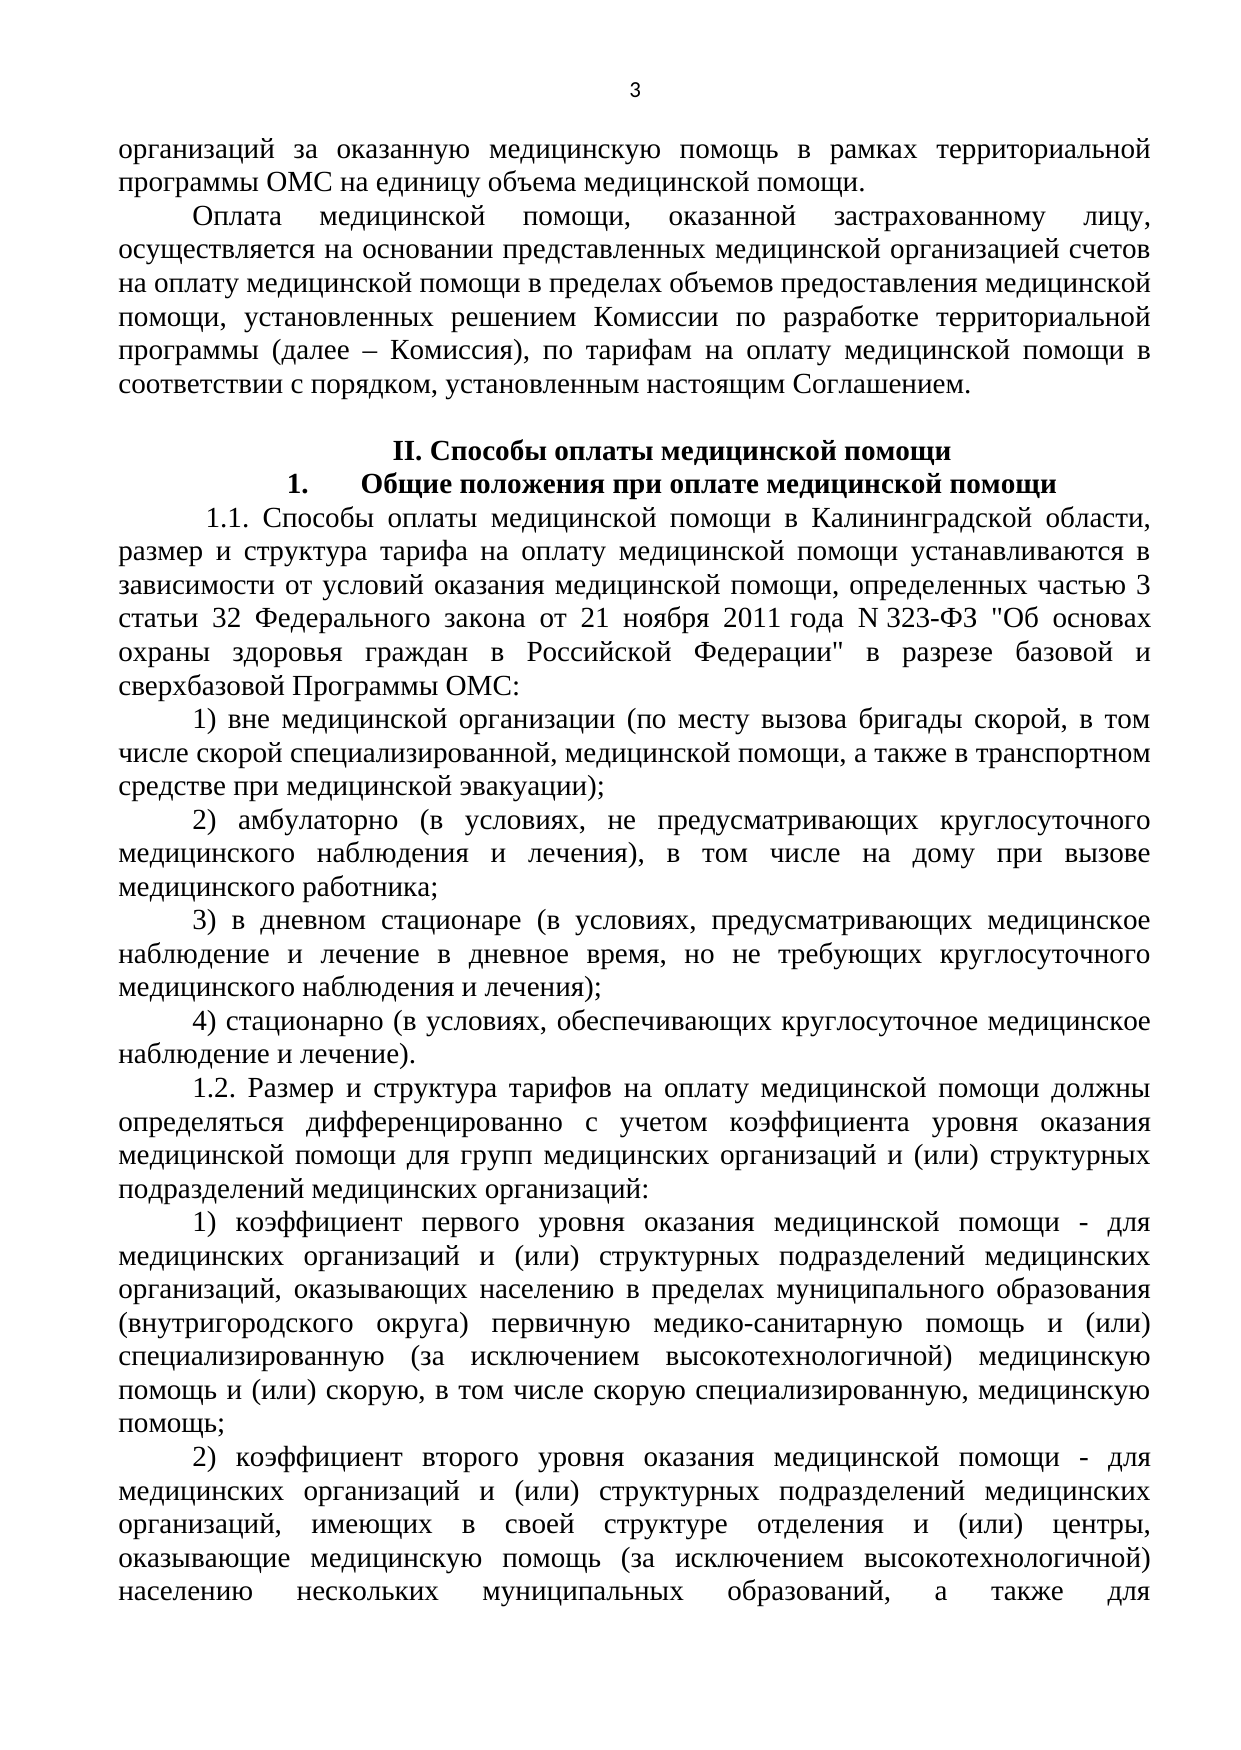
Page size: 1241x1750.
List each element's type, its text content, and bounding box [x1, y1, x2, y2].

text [118, 131, 1152, 198]
text Оплата медицинской помощи, оказанной застрахованному лицу, осуществляется на основании представленных медицинской организацией счетов на оплату медицинской помощи в пределах объемов предоставления медицинской помощи, установленных решением Комиссии по разработке территориальной программы (далее – Комиссия), по тарифам на оплату медицинской помощи в соответствии с порядком, установленным настоящим Соглашением. [118, 198, 1152, 399]
text 1.2. Размер и структура тарифов на оплату медицинской помощи должны определяться дифференцированно с учетом коэффициента уровня оказания медицинской помощи для групп медицинских организаций и (или) структурных подразделений медицинских организаций: [118, 1070, 1152, 1204]
text 1) вне медицинской организации (по месту вызова бригады скорой, в том числе скорой специализированной, медицинской помощи, а также в транспортном средстве при медицинской эвакуации); [118, 701, 1152, 802]
text II. Способы оплаты медицинской помощи [118, 433, 1152, 466]
text 4) стационарно (в условиях, обеспечивающих круглосуточное медицинское наблюдение и лечение). [118, 1003, 1152, 1070]
list Общие положения при оплате медицинской помощи [118, 466, 1152, 500]
text 1.1. Способы оплаты медицинской помощи в Калининградской области, размер и структура тарифа на оплату медицинской помощи устанавливаются в зависимости от условий оказания медицинской помощи, определенных частью 3 статьи 32 Федерального закона от 21 ноября 2011 года N 323-ФЗ "Об основах охраны здоровья граждан в Российской Федерации" в разрезе базовой и сверхбазовой Программы ОМС: [118, 500, 1152, 701]
text 3) в дневном стационаре (в условиях, предусматривающих медицинское наблюдение и лечение в дневное время, но не требующих круглосуточного медицинского наблюдения и лечения); [118, 902, 1152, 1003]
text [118, 1439, 1152, 1607]
text 2) амбулаторно (в условиях, не предусматривающих круглосуточного медицинского наблюдения и лечения), в том числе на дому при вызове медицинского работника; [118, 802, 1152, 902]
text 1) коэффициент первого уровня оказания медицинской помощи - для медицинских организаций и (или) структурных подразделений медицинских организаций, оказывающих населению в пределах муниципального образования (внутригородского округа) первичную медико-санитарную помощь и (или) специализированную (за исключением высокотехнологичной) медицинскую помощь и (или) скорую, в том числе скорую специализированную, медицинскую помощь; [118, 1204, 1152, 1439]
